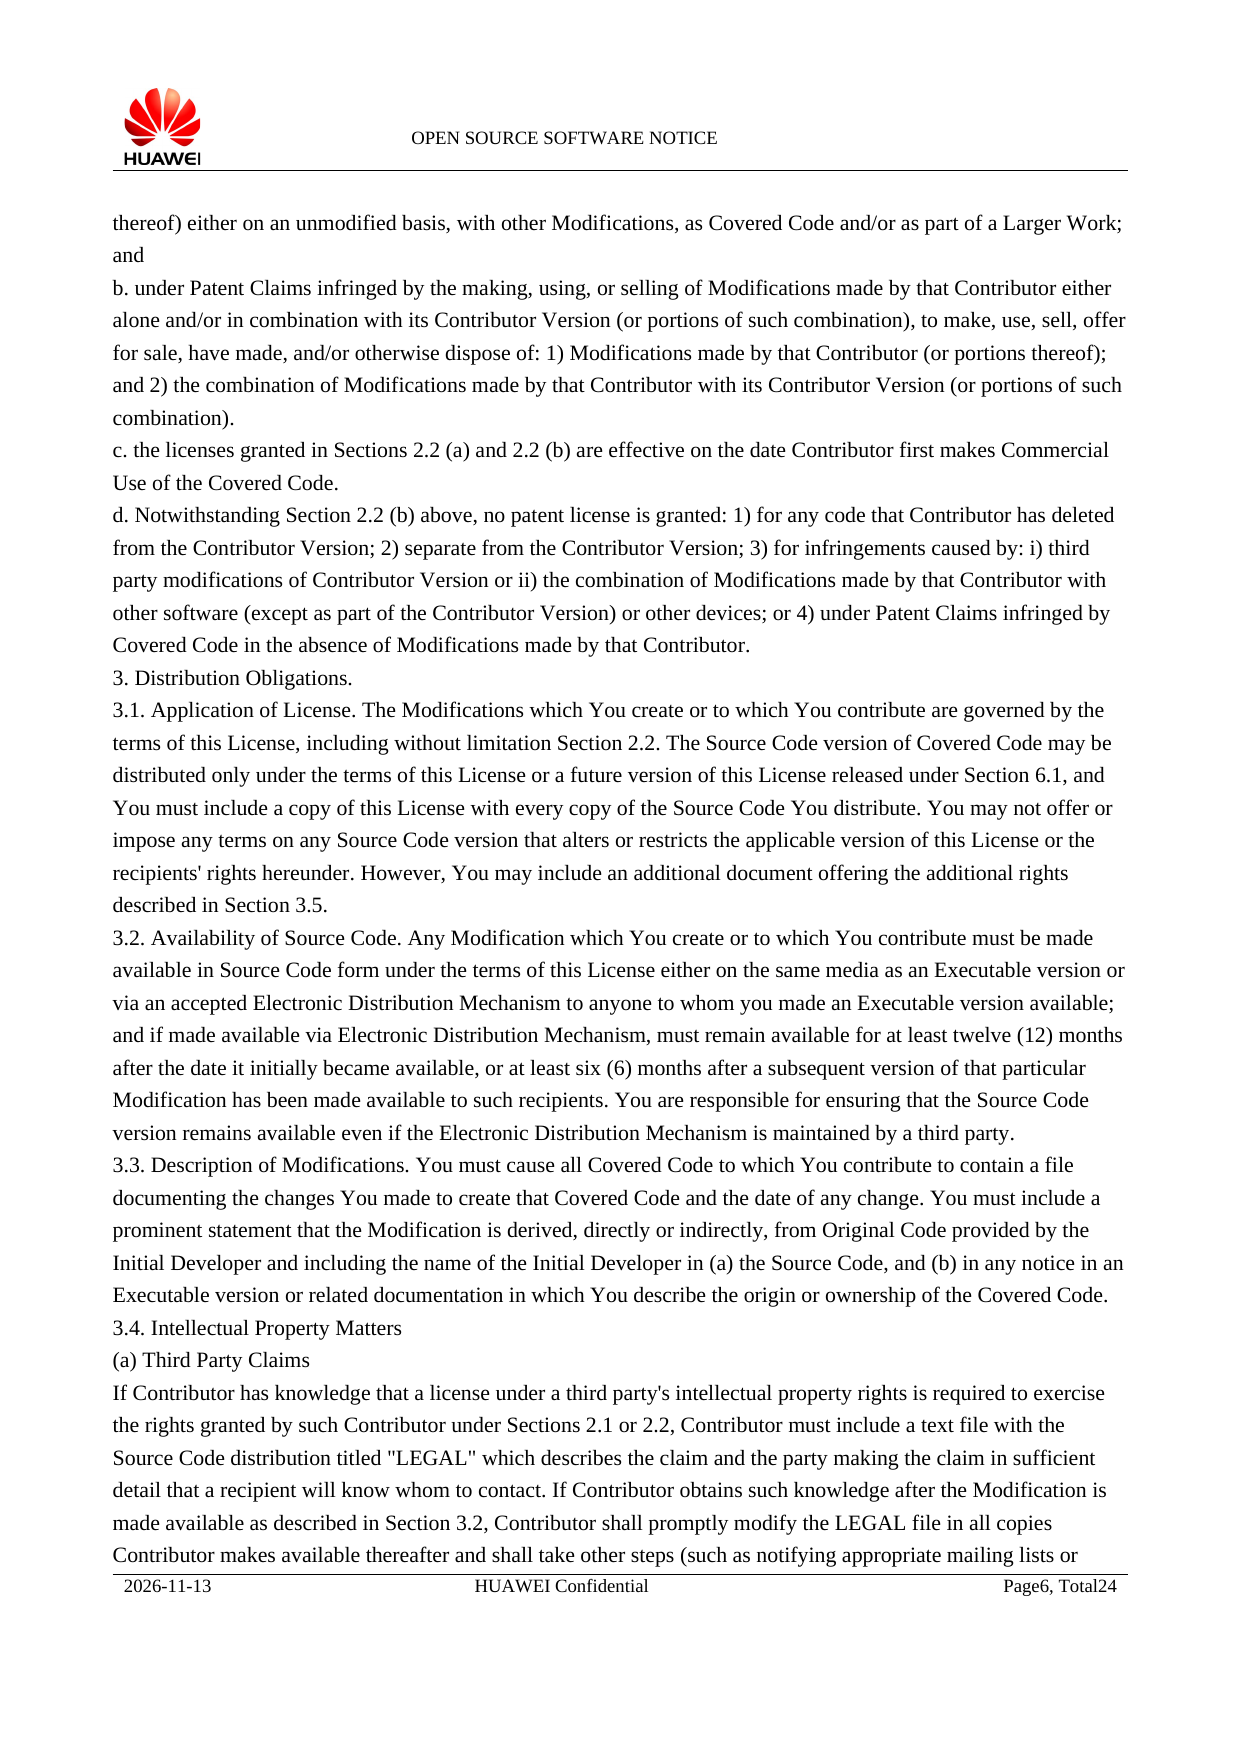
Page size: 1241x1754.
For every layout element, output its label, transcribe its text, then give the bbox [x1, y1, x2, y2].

picture [124, 88, 201, 165]
